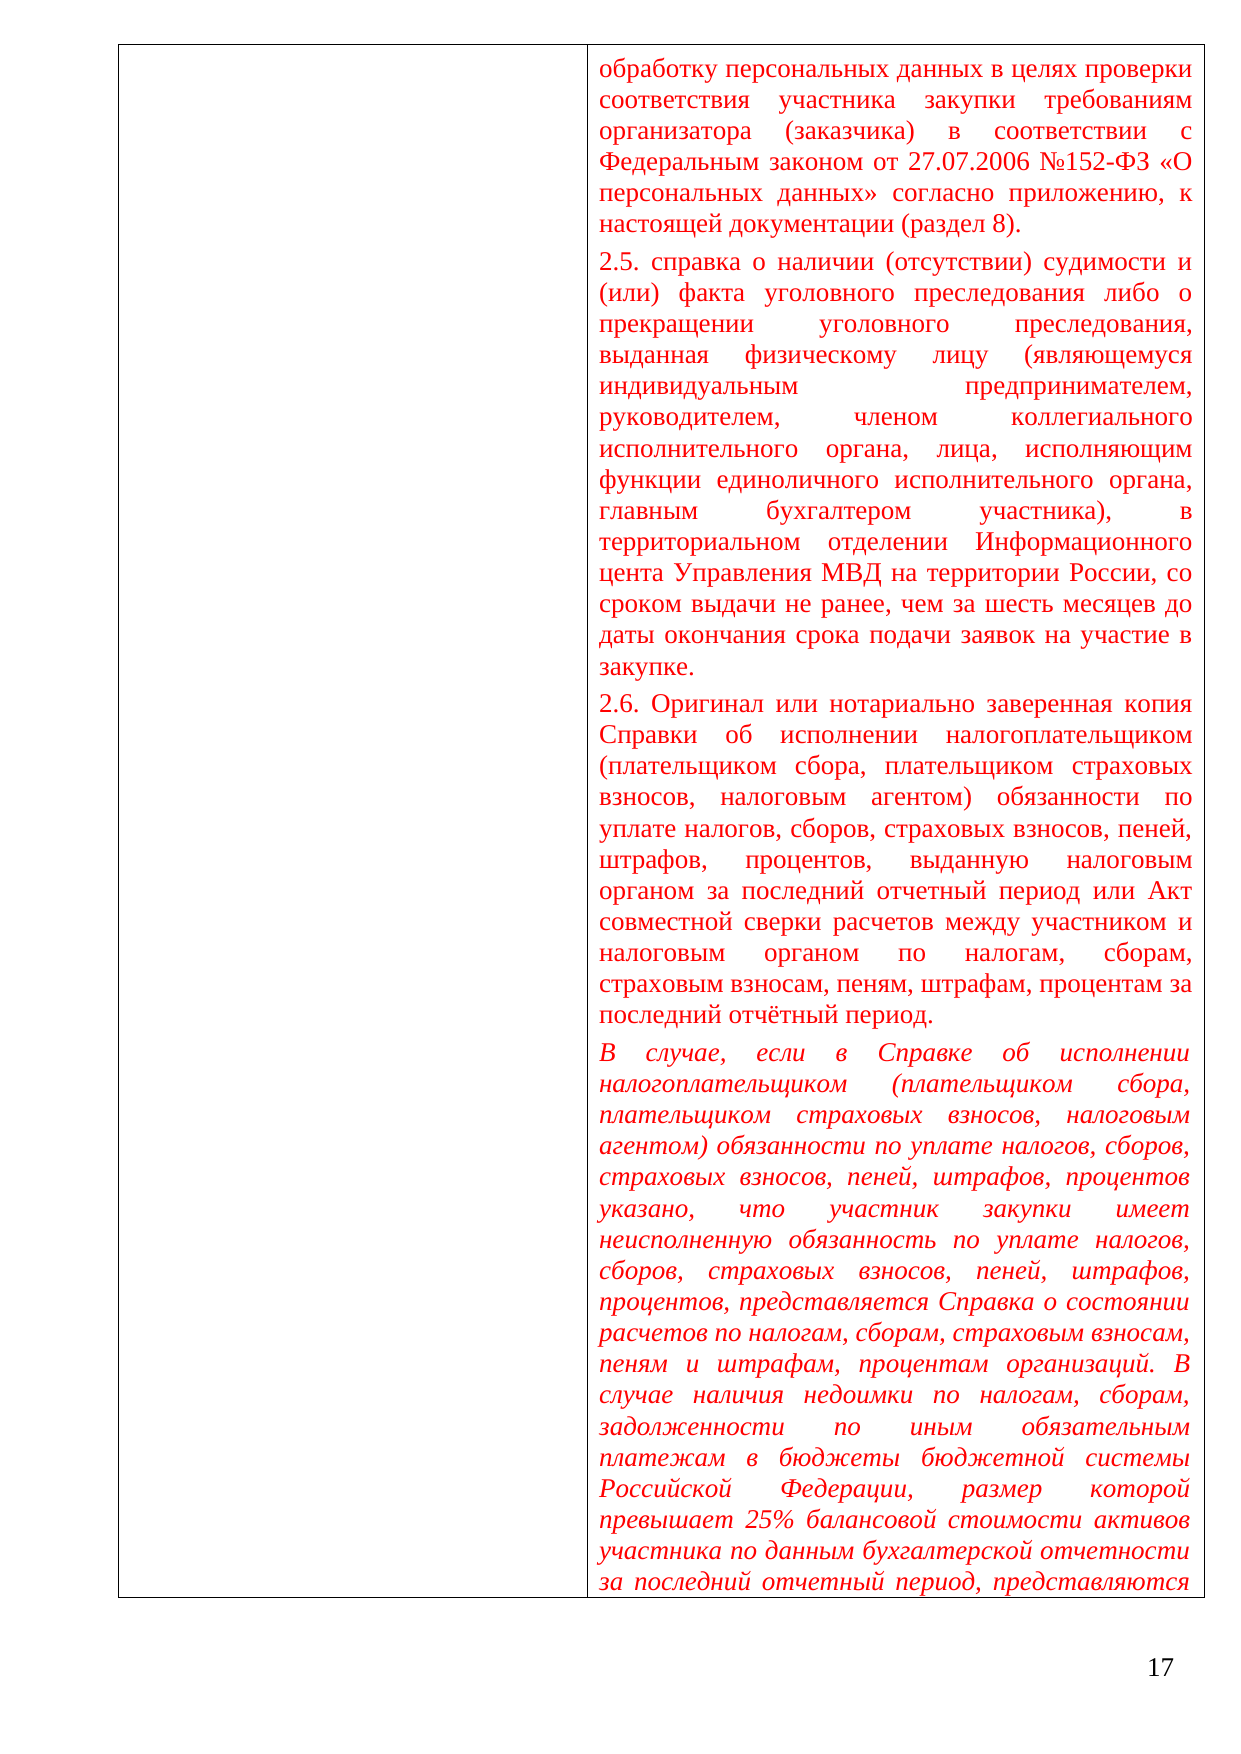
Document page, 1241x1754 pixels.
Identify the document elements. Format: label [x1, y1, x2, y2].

table_cell [588, 45, 1204, 1597]
table_cell [119, 45, 587, 1597]
